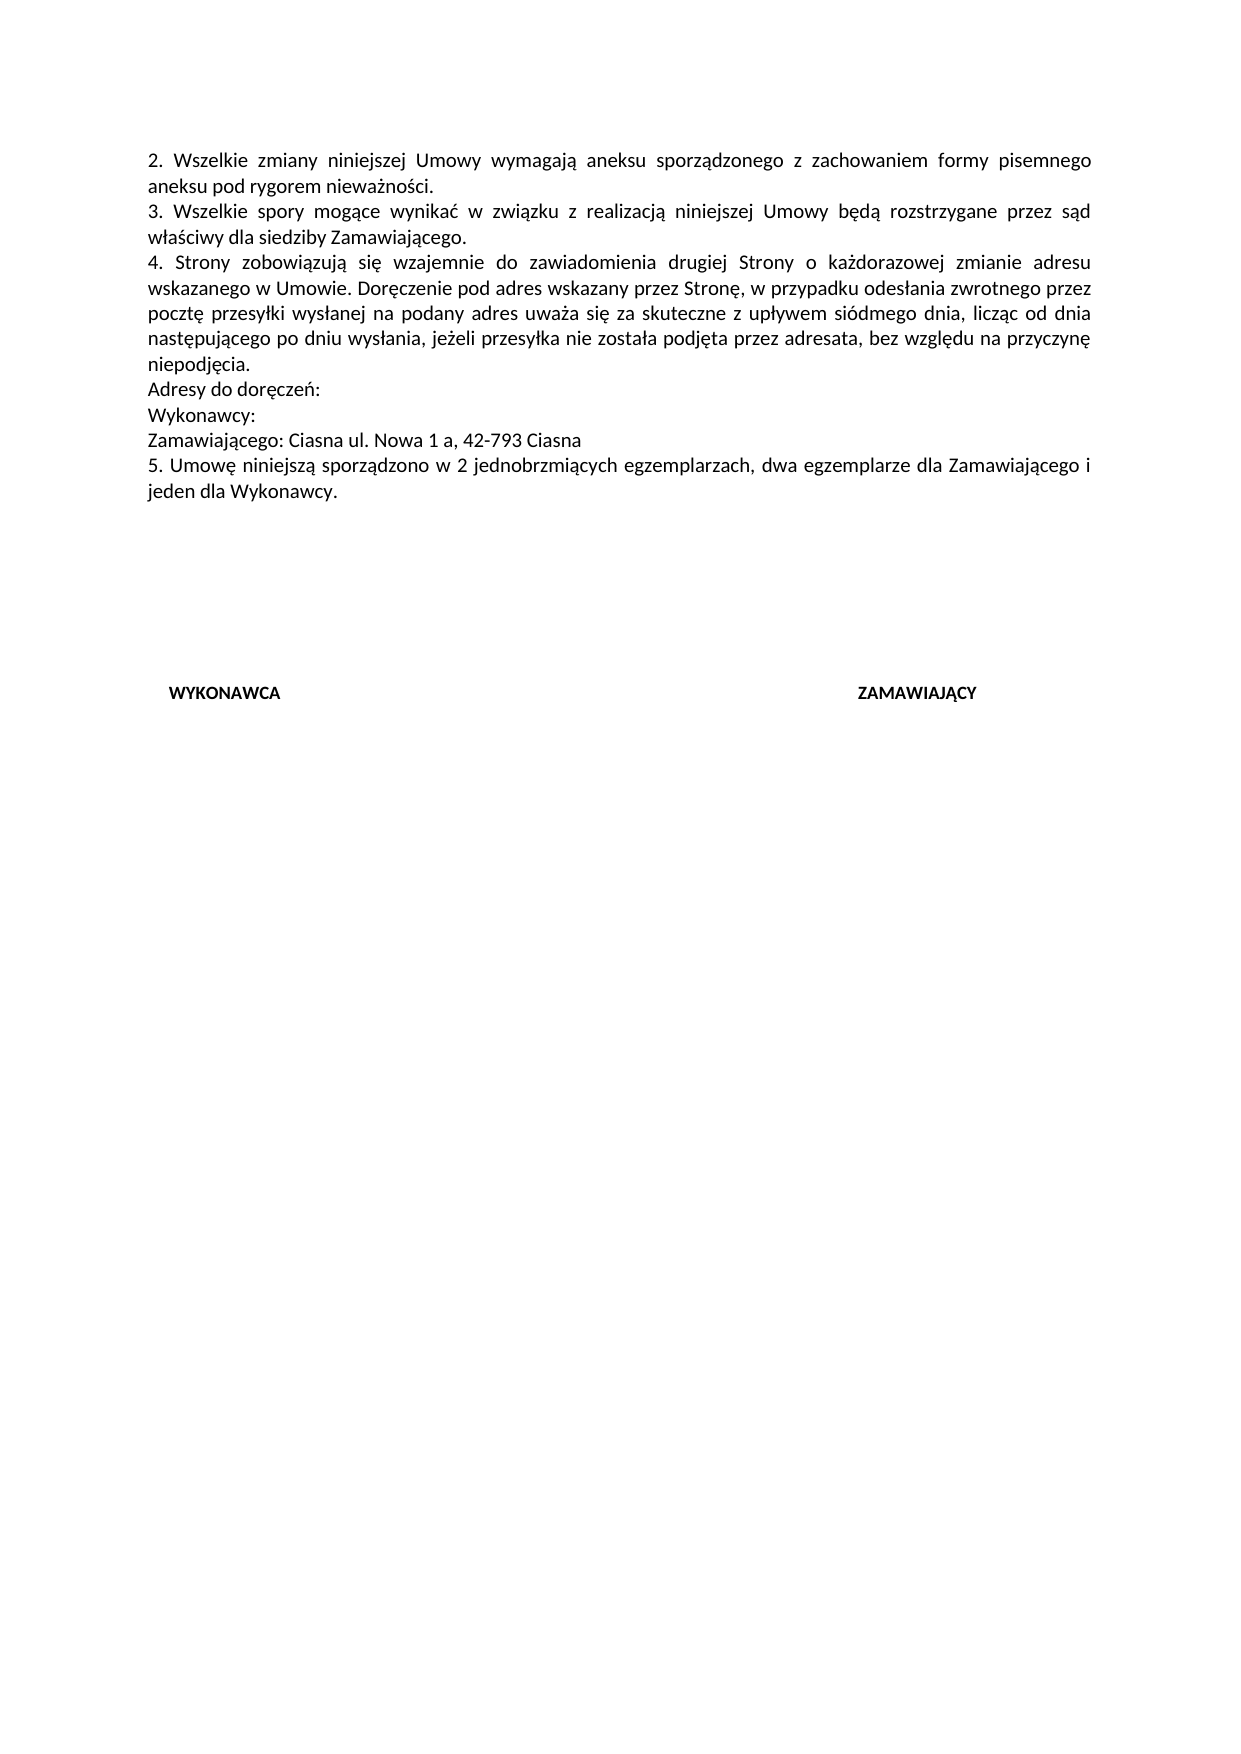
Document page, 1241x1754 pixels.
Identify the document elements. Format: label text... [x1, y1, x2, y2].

text 2. Wszelkie zmiany niniejszej Umowy wymagają aneksu sporządzonego z zachowaniem formy pisemnego aneksu pod rygorem nieważności. [148, 148, 1093, 198]
text 3. Wszelkie spory mogące wynikać w związku z realizacją niniejszej Umowy będą rozstrzygane przez sąd właściwy dla siedziby Zamawiającego. [148, 198, 1093, 249]
text Zamawiającego: Ciasna ul. Nowa 1 a, 42-793 Ciasna [148, 427, 1093, 453]
text Wykonawcy: [148, 402, 1093, 427]
text 5. Umowę niniejszą sporządzono w 2 jednobrzmiących egzemplarzach, dwa egzemplarze dla Zamawiającego i jeden dla Wykonawcy. [148, 453, 1093, 503]
text 4. Strony zobowiązują się wzajemnie do zawiadomienia drugiej Strony o każdorazowej zmianie adresu wskazanego w Umowie. Doręczenie pod adres wskazany przez Stronę, w przypadku odesłania zwrotnego przez pocztę przesyłki wysłanej na podany adres uważa się za skuteczne z upływem siódmego dnia, licząc od dnia następującego po dniu wysłania, jeżeli przesyłka nie została podjęta przez adresata, bez względu na przyczynę niepodjęcia. [148, 249, 1093, 376]
text Adresy do doręczeń: [148, 376, 1093, 402]
text WYKONAWCA ZAMAWIAJĄCY [148, 681, 1093, 731]
